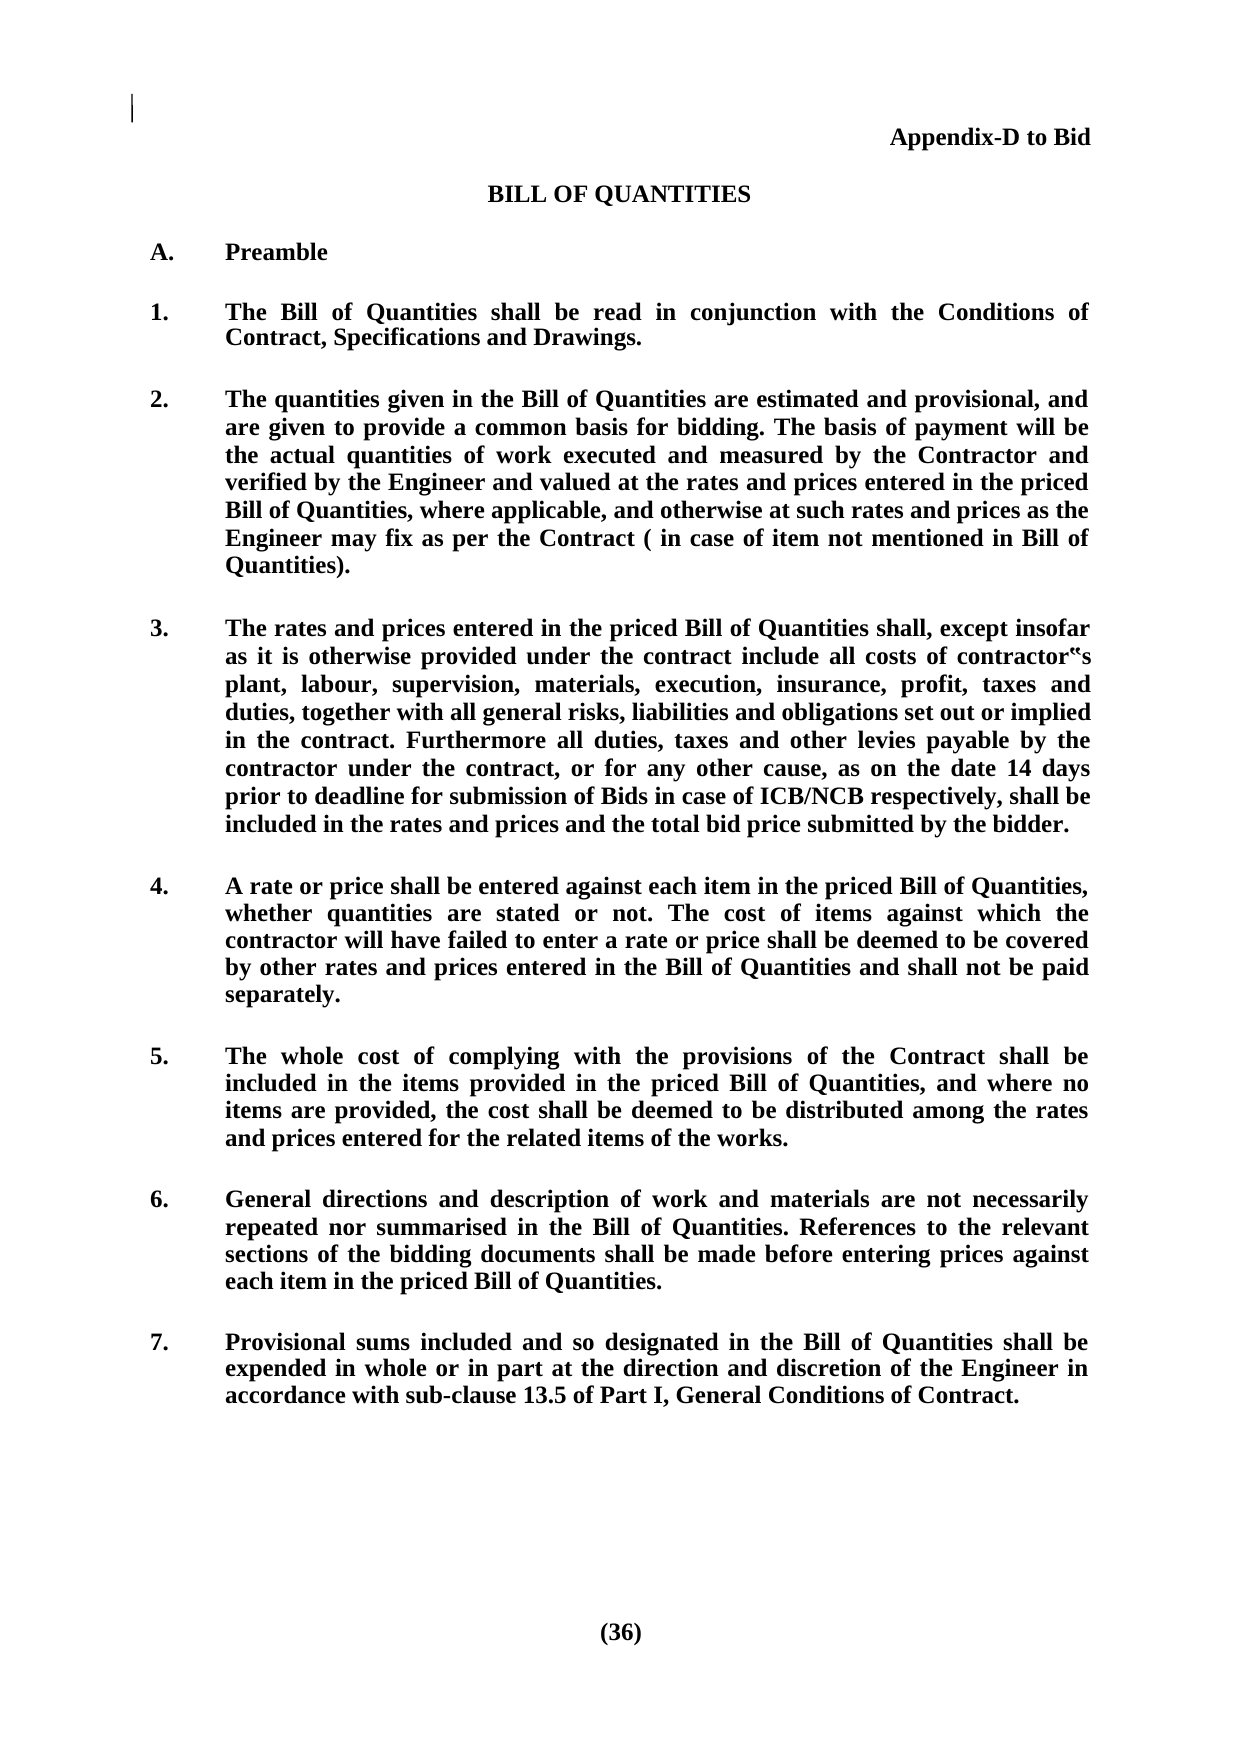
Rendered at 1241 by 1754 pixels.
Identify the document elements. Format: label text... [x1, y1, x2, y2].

list A rate or price shall be entered against each item in the priced Bill of Quantities, whether quantities are stated or not. The cost of items against which the contractor will have failed to enter a rate or price shall be deemed to be covered by other rates and prices entered in the Bill of Quantities and shall not be paid separately. [150, 873, 1090, 1008]
list The rates and prices entered in the priced Bill of Quantities shall, except insofar as it is otherwise provided under the contract include all costs of contractor‟s plant, labour, supervision, materials, execution, insurance, profit, taxes and duties, together with all general risks, liabilities and obligations set out or implied in the contract. Furthermore all duties, taxes and other levies payable by the contractor under the contract, or for any other cause, as on the date 14 days prior to deadline for submission of Bids in case of ICB/NCB respectively, shall be included in the rates and prices and the total bid price submitted by the bidder. [150, 614, 1092, 837]
text BILL OF QUANTITIES [487, 179, 1092, 208]
text (36) [600, 1617, 1092, 1646]
text Appendix-D to Bid [889, 122, 1092, 151]
list Provisional sums included and so designated in the Bill of Quantities shall be expended in whole or in part at the direction and discretion of the Engineer in accordance with sub-clause 13.5 of Part I, General Conditions of Contract. [150, 1329, 1090, 1409]
list The quantities given in the Bill of Quantities are estimated and provisional, and are given to provide a common basis for bidding. The basis of payment will be the actual quantities of work executed and measured by the Contractor and verified by the Engineer and valued at the rates and prices entered in the priced Bill of Quantities, where applicable, and otherwise at such rates and prices as the Engineer may fix as per the Contract ( in case of item not mentioned in Bill of Quantities). [150, 386, 1090, 579]
list The whole cost of complying with the provisions of the Contract shall be included in the items provided in the priced Bill of Quantities, and where no items are provided, the cost shall be deemed to be distributed among the rates and prices entered for the related items of the works. [150, 1043, 1090, 1151]
list General directions and description of work and materials are not necessarily repeated nor summarised in the Bill of Quantities. References to the relevant sections of the bidding documents shall be made before entering prices against each item in the priced Bill of Quantities. [150, 1186, 1090, 1294]
list The Bill of Quantities shall be read in conjunction with the Conditions of Contract, Specifications and Drawings. [150, 300, 1090, 351]
list Preamble [150, 237, 1092, 266]
